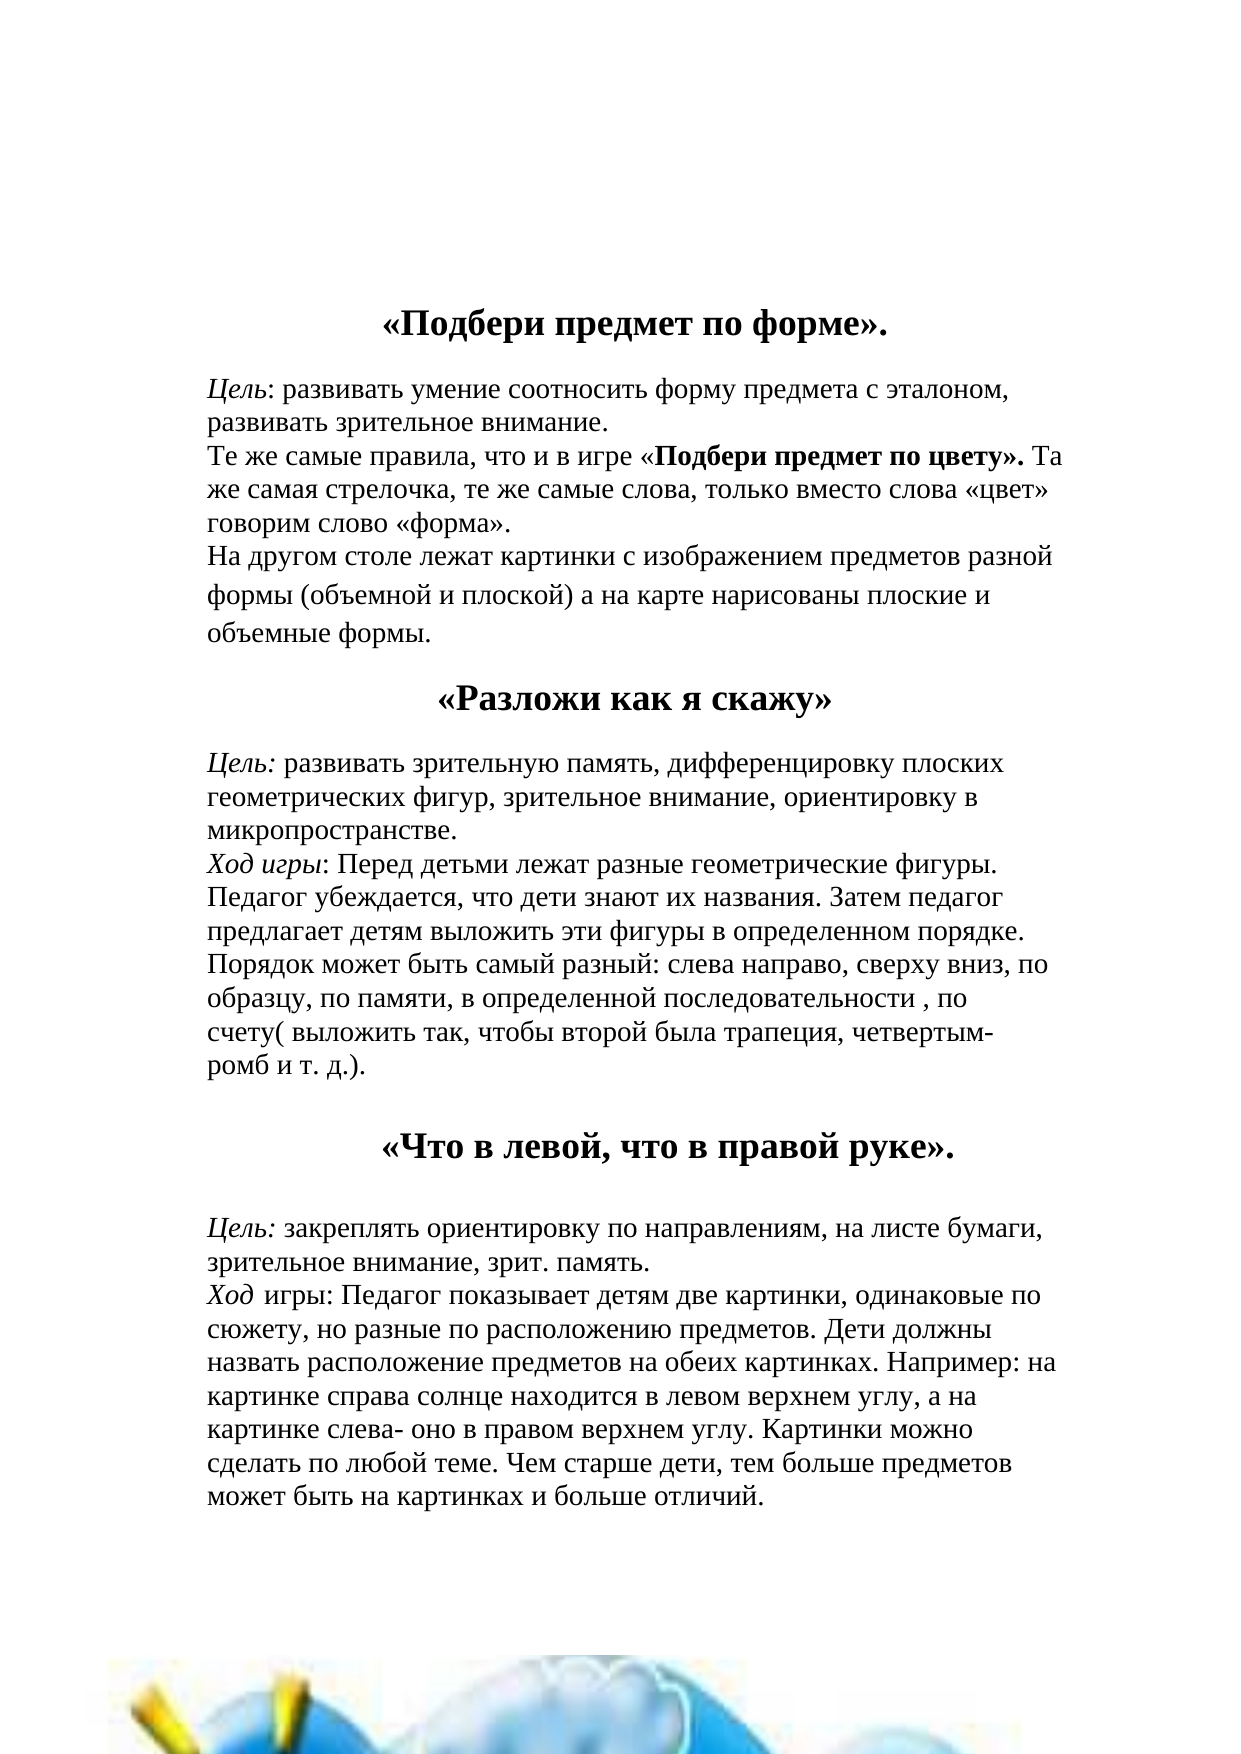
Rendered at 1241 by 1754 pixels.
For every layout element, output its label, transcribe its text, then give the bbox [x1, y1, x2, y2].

text На другом столе лежат картинки с изображением предметов разной формы (объемной и плоской) а на карте нарисованы плоские и объемные формы. [207, 538, 1063, 649]
text Цель: закреплять ориентировку по направлениям, на листе бумаги, зрительное внимание, зрит. память. [207, 1210, 1063, 1277]
text «Подбери предмет по форме». [207, 300, 1063, 343]
picture [0, 1655, 1227, 1754]
text Ход игры: Педагог показывает детям две картинки, одинаковые по сюжету, но разные по расположению предметов. Дети должны назвать расположение предметов на обеих картинках. Например: на картинке справа солнце находится в левом верхнем углу, а на картинке слева- оно в правом верхнем углу. Картинки можно сделать по любой теме. Чем старше дети, тем больше предметов может быть на картинках и больше отличий. [207, 1277, 1063, 1512]
text Ход игры: Перед детьми лежат разные геометрические фигуры. Педагог убеждается, что дети знают их названия. Затем педагог предлагает детям выложить эти фигуры в определенном порядке. Порядок может быть самый разный: слева направо, сверху вниз, по образцу, по памяти, в определенной последовательности , по счету( выложить так, чтобы второй была трапеция, четвертым- ромб и т. д.). [207, 846, 1063, 1081]
text «Что в левой, что в правой руке». [207, 1124, 1063, 1167]
text Цель: развивать умение соотносить форму предмета с эталоном, развивать зрительное внимание. [207, 371, 1063, 438]
text Цель: развивать зрительную память, дифференцировку плоских геометрических фигур, зрительное внимание, ориентировку в микропространстве. [207, 745, 1063, 846]
text «Разложи как я скажу» [207, 675, 1063, 718]
text Те же самые правила, что и в игре «Подбери предмет по цвету». Та же самая стрелочка, те же самые слова, только вместо слова «цвет» говорим слово «форма». [207, 438, 1063, 538]
